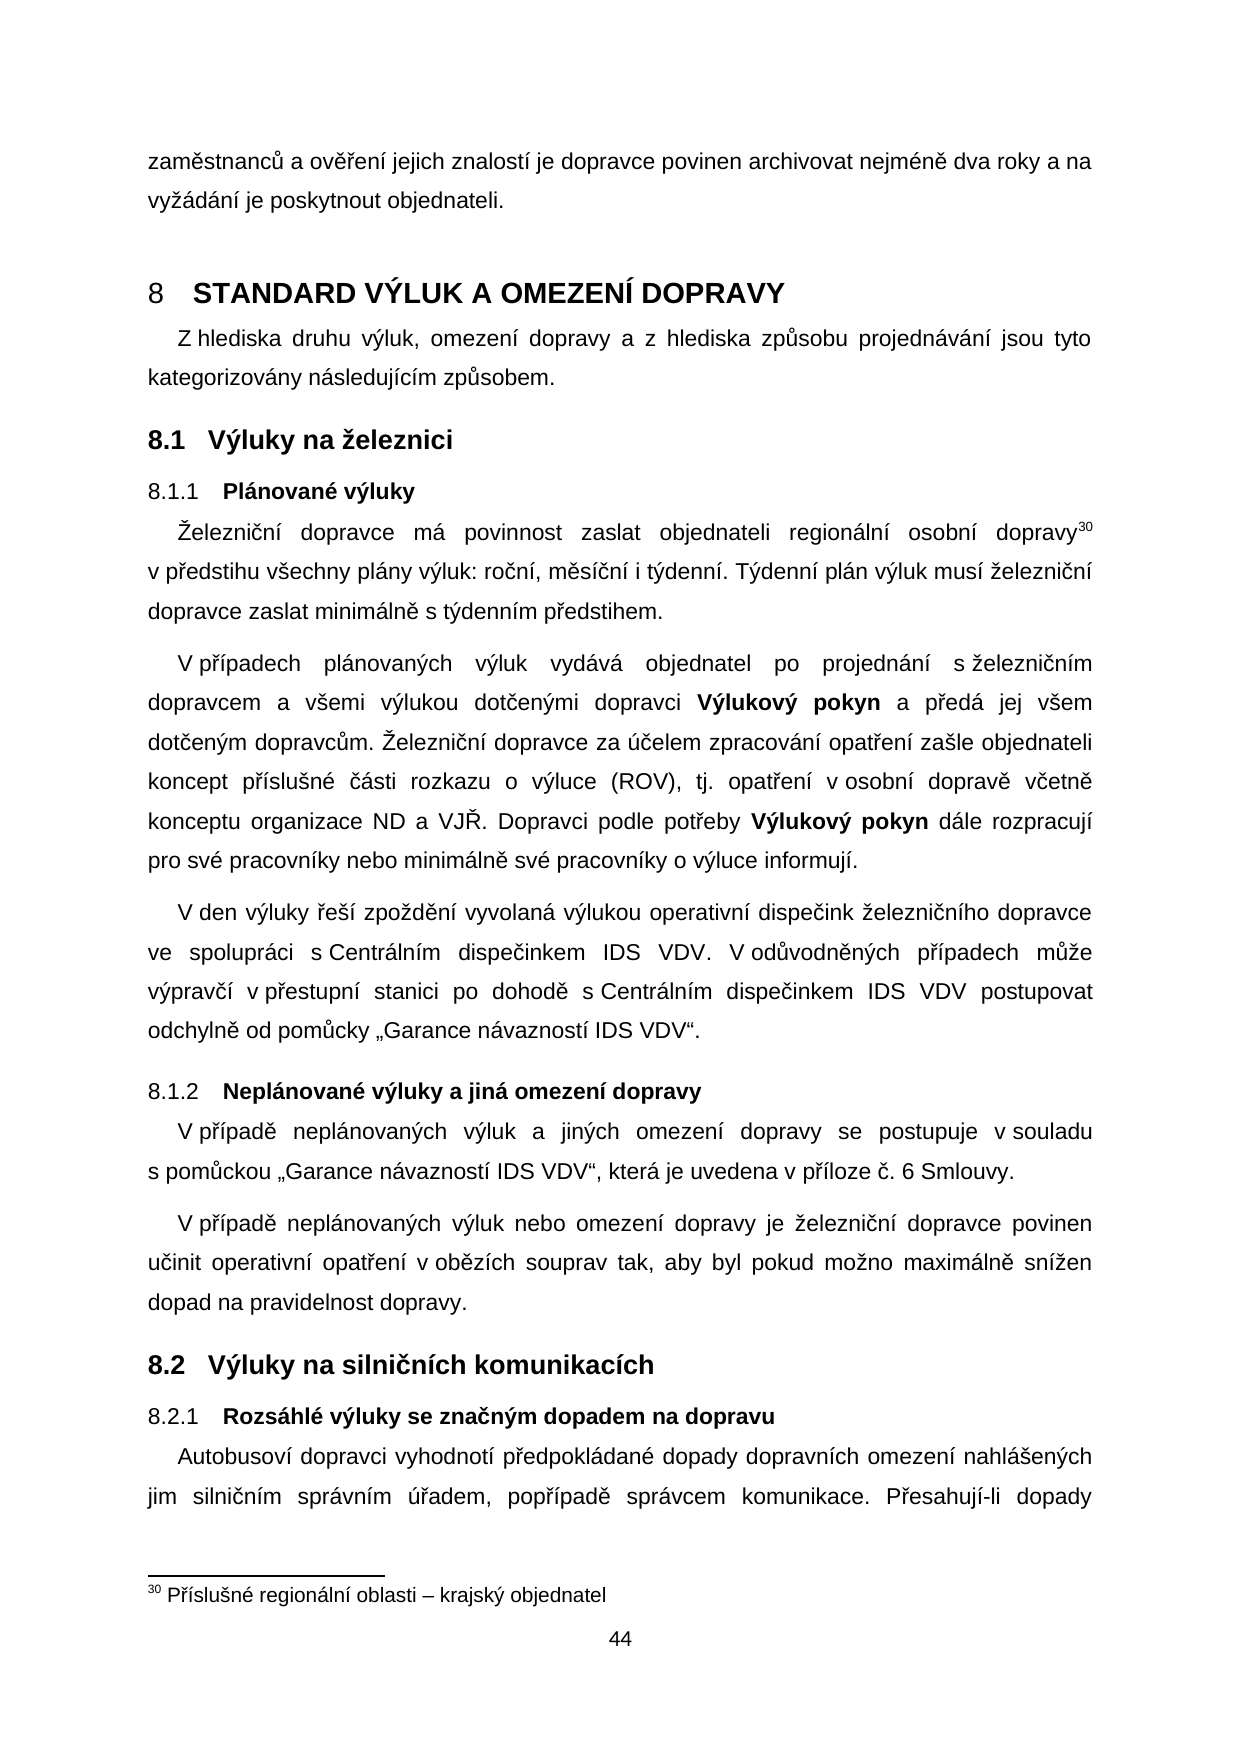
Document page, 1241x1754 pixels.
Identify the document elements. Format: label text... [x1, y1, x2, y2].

text Železniční dopravce má povinnost zaslat objednateli regionální osobní dopravy v předstihu všechny plány výluk: roční, měsíční i týdenní. Týdenní plán výluk musí železniční dopravce zaslat minimálně s týdenním předstihem. [148, 519, 1093, 624]
subtitle Neplánované výluky a jiná omezení dopravy [148, 1078, 1093, 1104]
text V den výluky řeší zpoždění vyvolaná výlukou operativní dispečink železničního dopravce ve spolupráci s Centrálním dispečinkem IDS VDV. V odůvodněných případech může výpravčí v přestupní stanici po dohodě s Centrálním dispečinkem IDS VDV postupovat odchylně od pomůcky „Garance návazností IDS VDV“. [148, 899, 1093, 1044]
subtitle STANDARD VÝLUK A OMEZENÍ DOPRAVY [148, 277, 1093, 310]
text V případě neplánovaných výluk a jiných omezení dopravy se postupuje v souladu s pomůckou „Garance návazností IDS VDV“, která je uvedena v příloze č. 6 Smlouvy. [148, 1118, 1093, 1184]
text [148, 1443, 1093, 1509]
text Z hlediska druhu výluk, omezení dopravy a z hlediska způsobu projednávání jsou tyto kategorizovány následujícím způsobem. [148, 324, 1093, 390]
text V případech plánovaných výluk vydává objednatel po projednání s železničním dopravcem a všemi výlukou dotčenými dopravci Výlukový pokyn a předá jej všem dotčeným dopravcům. Železniční dopravce za účelem zpracování opatření zašle objednateli koncept příslušné části rozkazu o výluce (ROV), tj. opatření v osobní dopravě včetně konceptu organizace ND a VJŘ. Dopravci podle potřeby Výlukový pokyn dále rozpracují pro své pracovníky nebo minimálně své pracovníky o výluce informují. [148, 650, 1093, 873]
subtitle Plánované výluky [148, 478, 1093, 505]
subtitle Rozsáhlé výluky se značným dopadem na dopravu [148, 1403, 1093, 1429]
subtitle Výluky na železnici [148, 424, 1093, 456]
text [148, 148, 1093, 213]
subtitle Výluky na silničních komunikacích [148, 1349, 1093, 1380]
text V případě neplánovaných výluk nebo omezení dopravy je železniční dopravce povinen učinit operativní opatření v obězích souprav tak, aby byl pokud možno maximálně snížen dopad na pravidelnost dopravy. [148, 1210, 1093, 1315]
